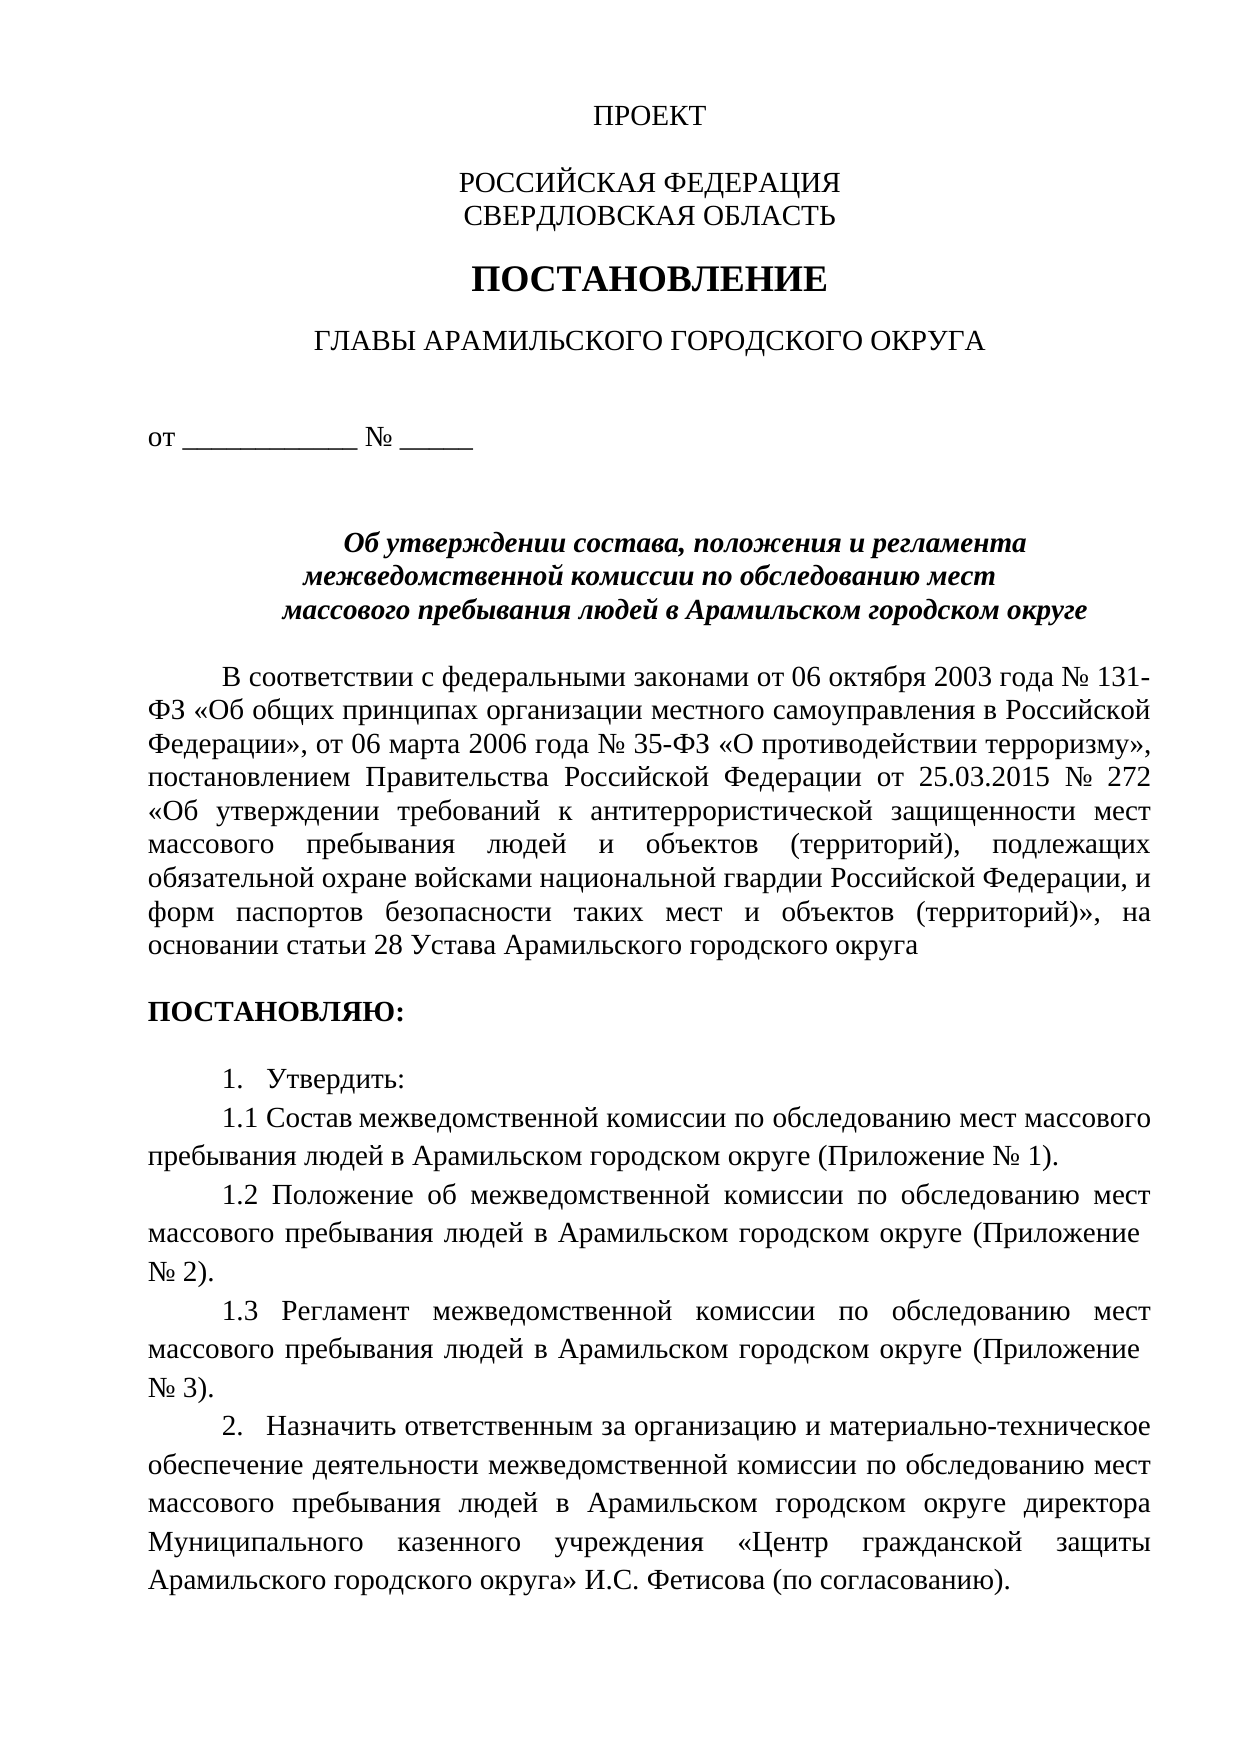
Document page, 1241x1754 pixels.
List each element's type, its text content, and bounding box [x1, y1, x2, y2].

text 2. Назначить ответственным за организацию и материально-техническое обеспечение деятельности межведомственной комиссии по обследованию мест массового пребывания людей в Арамильском городском округе директора Муниципального казенного учреждения «Центр гражданской защиты Арамильского городского округа» И.С. Фетисова (по согласованию). [148, 1408, 1152, 1596]
text ПОСТАНОВЛЯЮ: [148, 994, 1152, 1028]
text РОССИЙСКАЯ ФЕДЕРАЦИЯ [148, 165, 1152, 198]
text от ____________ № _____ [148, 419, 1152, 453]
text ПОСТАНОВЛЕНИЕ [148, 256, 1152, 299]
text В соответствии с федеральными законами от 06 октября 2003 года № 131-ФЗ «Об общих принципах организации местного самоуправления в Российской Федерации», от 06 марта 2006 года № 35-ФЗ «О противодействии терроризму», постановлением Правительства Российской Федерации от 25.03.2015 № 272 «Об утверждении требований к антитеррористической защищенности мест массового пребывания людей и объектов (территорий), подлежащих обязательной охране войсками национальной гвардии Российской Федерации, и форм паспортов безопасности таких мест и объектов (территорий)», на основании статьи 28 Устава Арамильского городского округа [148, 659, 1152, 961]
text ПРОЕКТ [148, 98, 1152, 131]
text СВЕРДЛОВСКАЯ ОБЛАСТЬ [148, 198, 1152, 232]
text 1.2 Положение об межведомственной комиссии по обследованию мест массового пребывания людей в Арамильском городском округе (Приложение № 2). [148, 1177, 1152, 1288]
text 1. Утвердить: [148, 1061, 1152, 1095]
text ГЛАВЫ АРАМИЛЬСКОГО ГОРОДСКОГО ОКРУГА [148, 323, 1152, 357]
text 1.3 Регламент межведомственной комиссии по обследованию мест массового пребывания людей в Арамильском городском округе (Приложение № 3). [148, 1293, 1152, 1403]
text 1.1 Состав межведомственной комиссии по обследованию мест массового пребывания людей в Арамильском городском округе (Приложение № 1). [148, 1100, 1152, 1172]
text Об утверждении состава, положения и регламента межведомственной комиссии по обследованию мест [148, 525, 1152, 592]
text массового пребывания людей в Арамильском городском округе [148, 592, 1152, 625]
